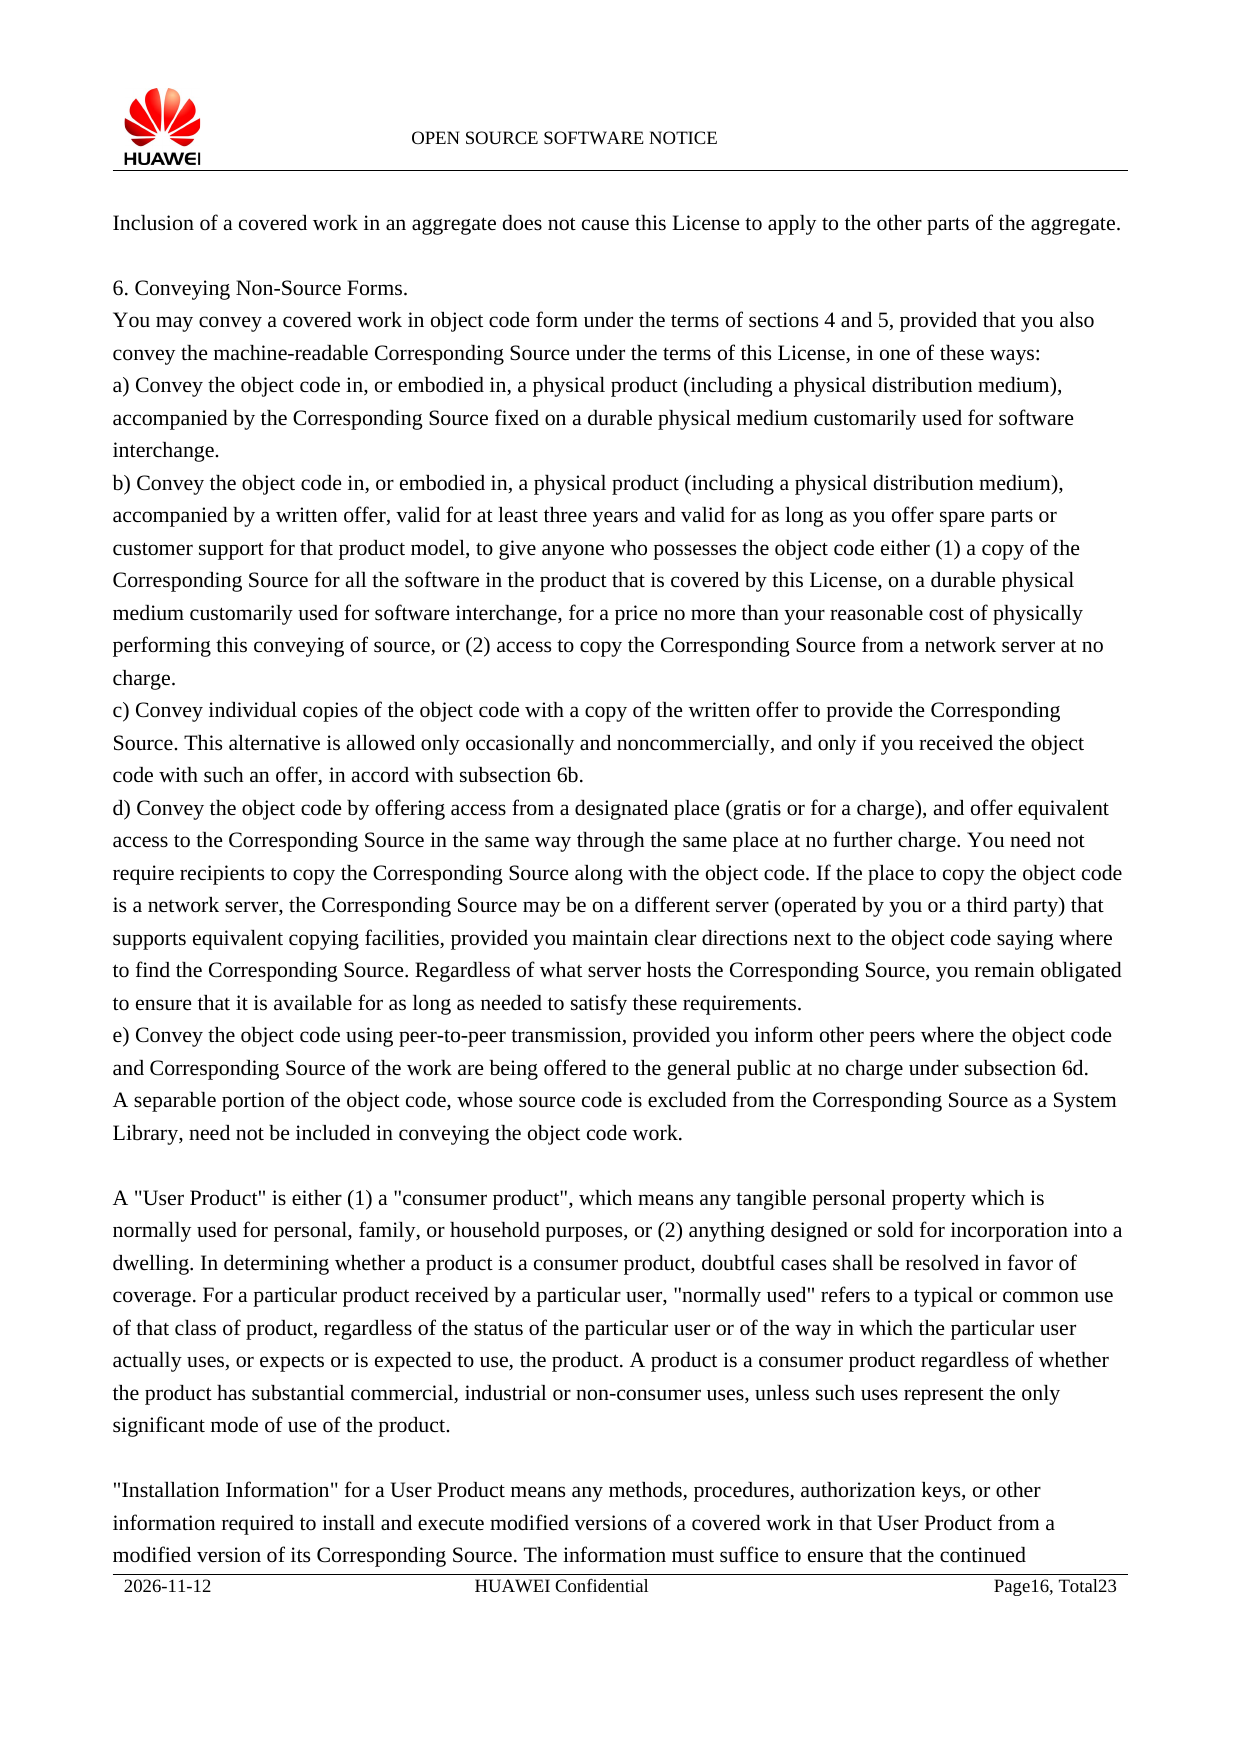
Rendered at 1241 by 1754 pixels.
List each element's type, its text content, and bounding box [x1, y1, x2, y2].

picture [124, 88, 201, 165]
